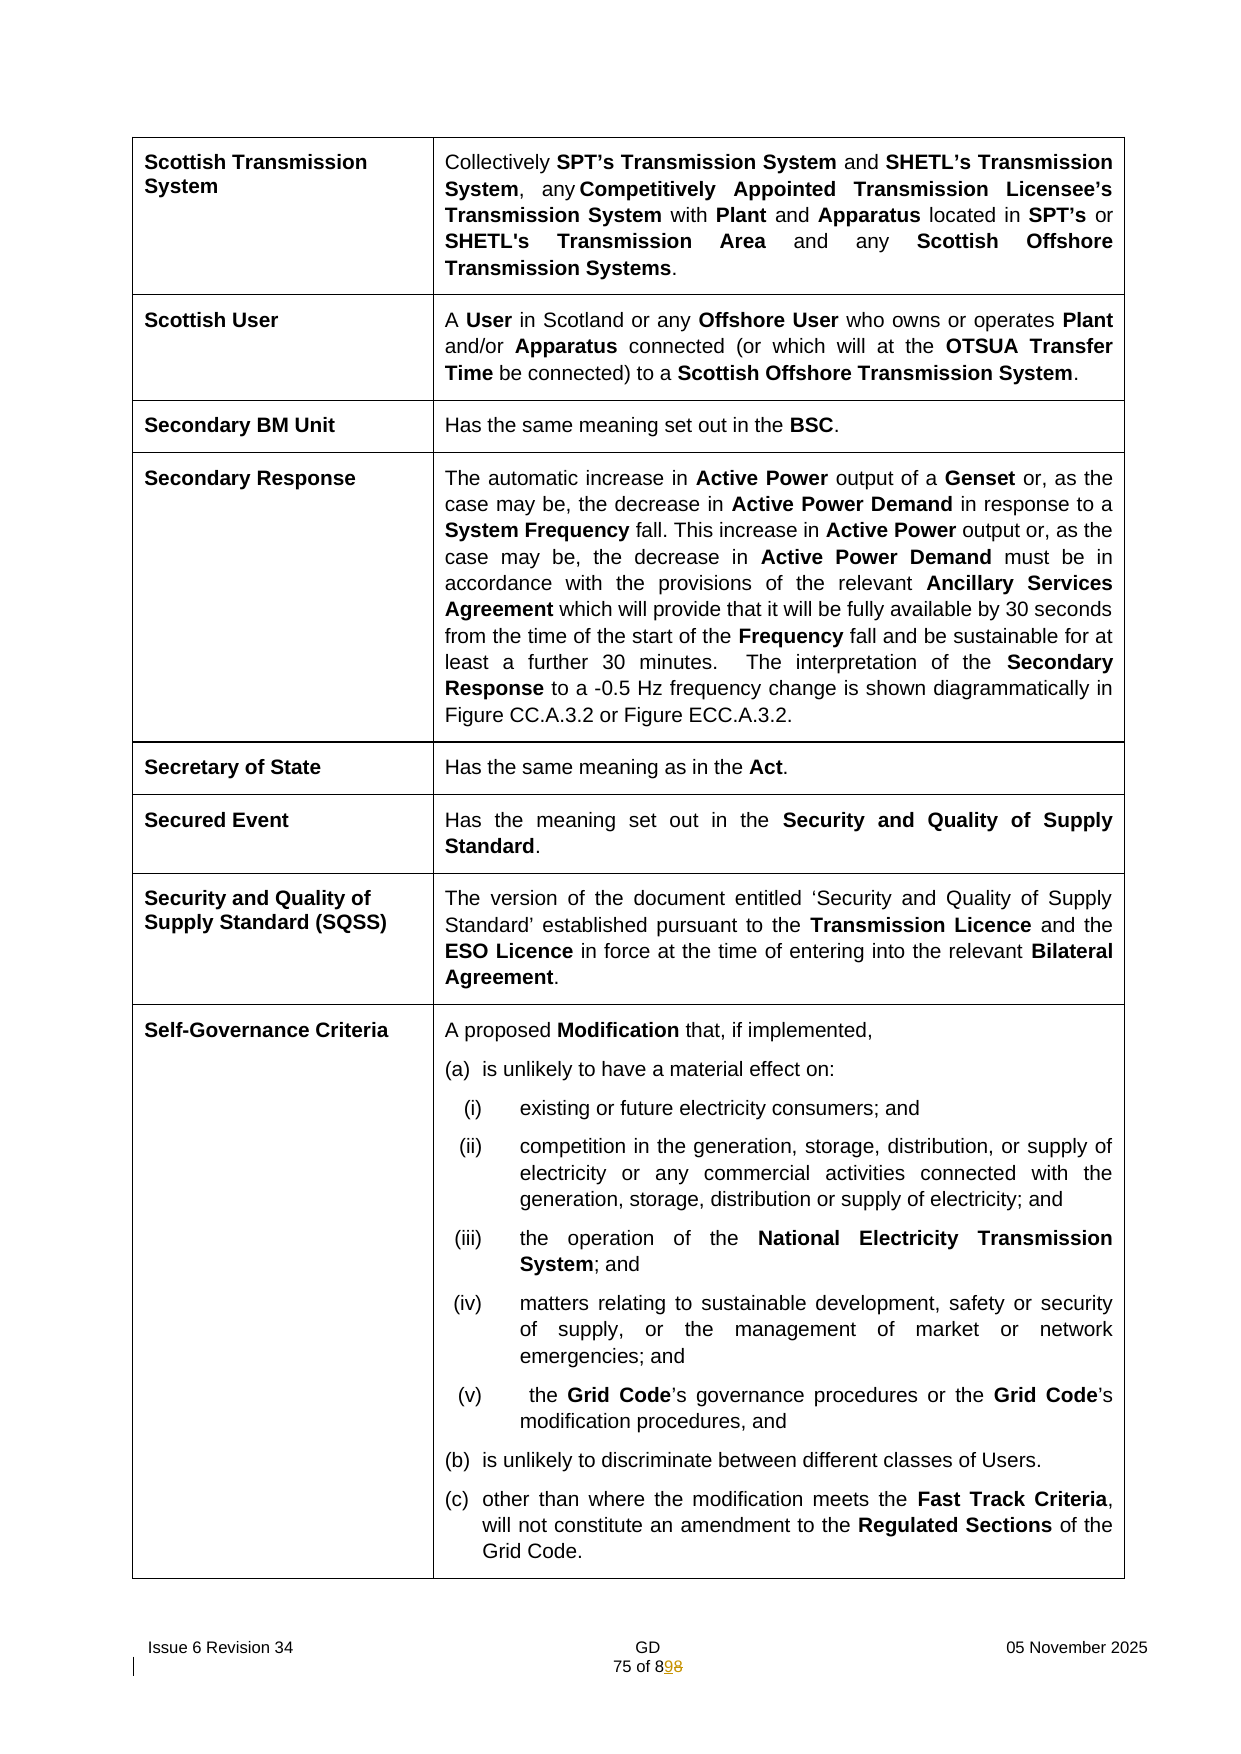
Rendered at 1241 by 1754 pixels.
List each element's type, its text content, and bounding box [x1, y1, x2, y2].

table_cell Has the meaning set out in the Security and Quality of Supply Standard. [434, 795, 1124, 873]
table_cell The version of the document entitled ‘Security and Quality of Supply Standard’ established pursuant to the Transmission Licence and the ESO Licence in force at the time of entering into the relevant Bilateral Agreement. [434, 874, 1124, 1004]
table_cell A proposed Modification that, if implemented, is unlikely to have a material effect on: existing or future electricity consumers; and competition in the generation, storage, distribution, or supply of electricity or any commercial activities connected with the generation, storage, distribution or supply of electricity; and the operation of the National Electricity Transmission System; and matters relating to sustainable development, safety or security of supply, or the management of market or network emergencies; and the Grid Code’s governance procedures or the Grid Code’s modification procedures, and is unlikely to discriminate between different classes of Users. other than where the modification meets the Fast Track Criteria, will not constitute an amendment to the Regulated Sections of the Grid Code. [434, 1005, 1124, 1578]
table_cell Scottish Transmission System [133, 138, 433, 294]
table_cell Secretary of State [133, 743, 433, 794]
table_cell A User in Scotland or any Offshore User who owns or operates Plant and/or Apparatus connected (or which will at the OTSUA Transfer Time be connected) to a Scottish Offshore Transmission System. [434, 295, 1124, 399]
table_cell Scottish User [133, 295, 433, 399]
table_cell Secondary BM Unit [133, 401, 433, 452]
table_cell Secondary Response [133, 453, 433, 741]
table_cell Has the same meaning as in the Act. [434, 743, 1124, 794]
table_cell The automatic increase in Active Power output of a Genset or, as the case may be, the decrease in Active Power Demand in response to a System Frequency fall. This increase in Active Power output or, as the case may be, the decrease in Active Power Demand must be in accordance with the provisions of the relevant Ancillary Services Agreement which will provide that it will be fully available by 30 seconds from the time of the start of the Frequency fall and be sustainable for at least a further 30 minutes. The interpretation of the Secondary Response to a -0.5 Hz frequency change is shown diagrammatically in Figure CC.A.3.2 or Figure ECC.A.3.2. [434, 453, 1124, 741]
table_cell Security and Quality of Supply Standard (SQSS) [133, 874, 433, 1004]
table_cell Self-Governance Criteria [133, 1005, 433, 1578]
table_cell Secured Event [133, 795, 433, 873]
table_cell Has the same meaning set out in the BSC. [434, 401, 1124, 452]
table_cell Collectively SPT’s Transmission System and SHETL’s Transmission System, any Competitively Appointed Transmission Licensee’s Transmission System with Plant and Apparatus located in SPT’s or SHETL's Transmission Area and any Scottish Offshore Transmission Systems. [434, 138, 1124, 294]
